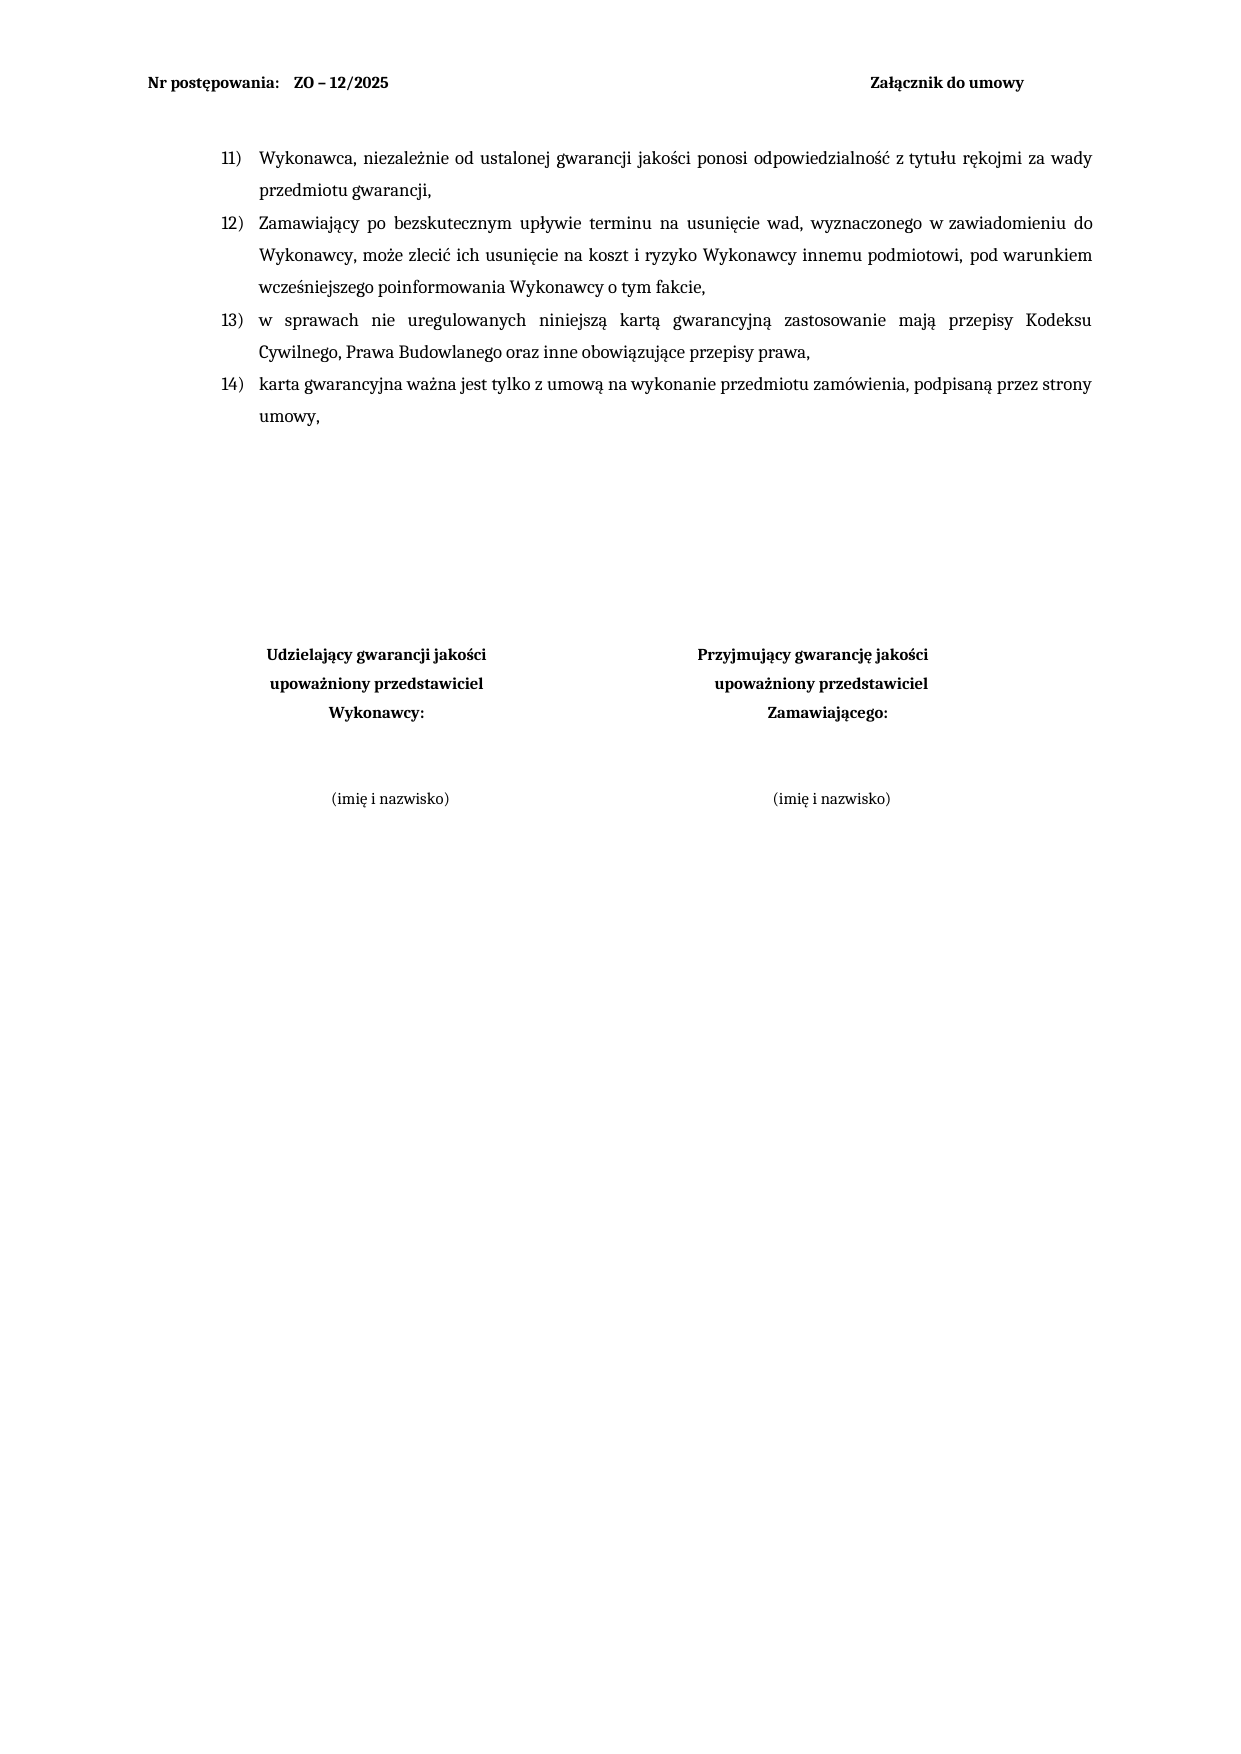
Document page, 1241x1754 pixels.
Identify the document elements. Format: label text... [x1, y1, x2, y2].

table_cell (imię i nazwisko) [177, 751, 502, 808]
table_header Udzielający gwarancji jakości upoważniony przedstawiciel Wykonawcy: [177, 646, 502, 751]
list karta gwarancyjna ważna jest tylko z umową na wykonanie przedmiotu zamówienia, podpisaną przez strony umowy, [221, 374, 1093, 427]
list Wykonawca, niezależnie od ustalonej gwarancji jakości ponosi odpowiedzialność z tytułu rękojmi za wady przedmiotu gwarancji, [221, 148, 1093, 201]
list w sprawach nie uregulowanych niniejszą kartą gwarancyjną zastosowanie mają przepisy Kodeksu Cywilnego, Prawa Budowlanego oraz inne obowiązujące przepisy prawa, [221, 309, 1093, 363]
table_header Przyjmujący gwarancję jakości upoważniony przedstawiciel Zamawiającego: [502, 646, 943, 751]
list Zamawiający po bezskutecznym upływie terminu na usunięcie wad, wyznaczonego w zawiadomieniu do Wykonawcy, może zlecić ich usunięcie na koszt i ryzyko Wykonawcy innemu podmiotowi, pod warunkiem wcześniejszego poinformowania Wykonawcy o tym fakcie, [221, 212, 1093, 298]
table_cell (imię i nazwisko) [502, 751, 943, 808]
